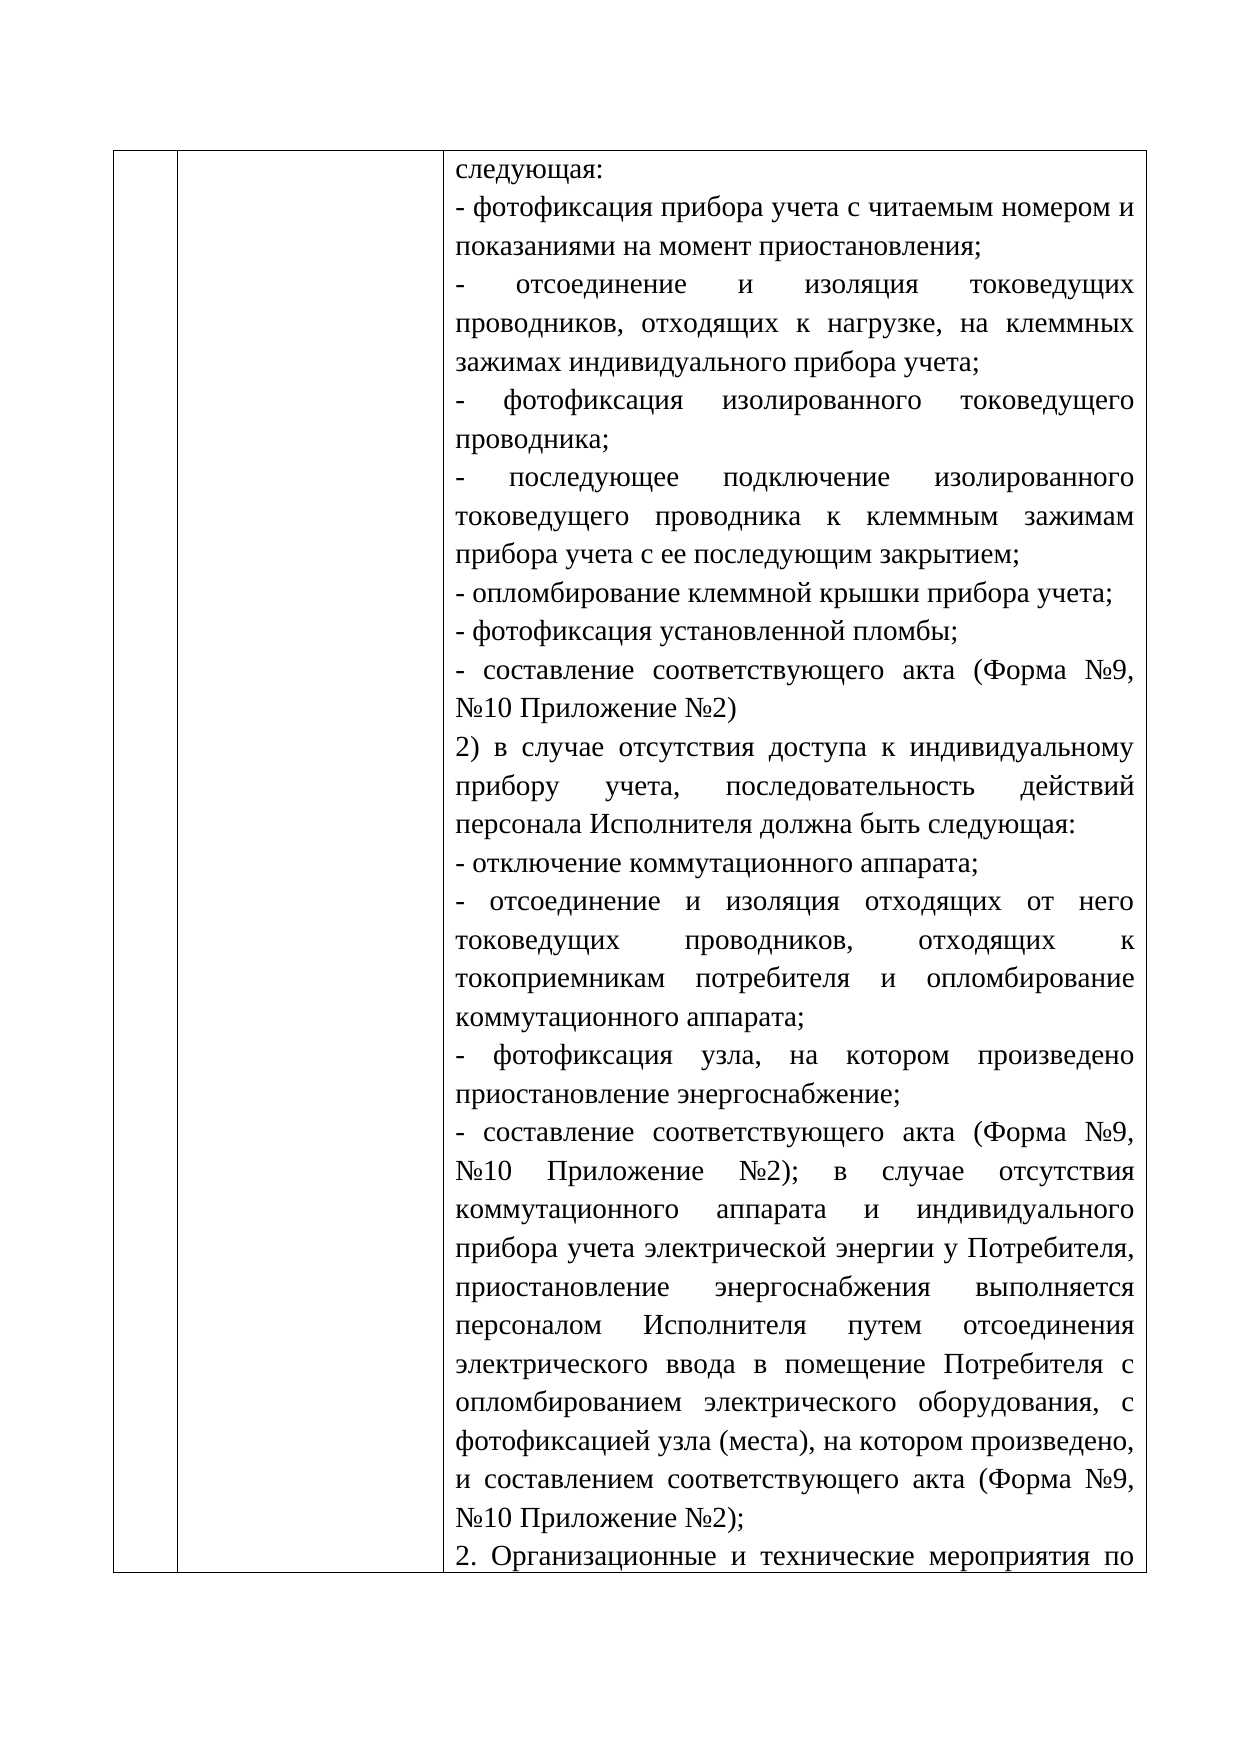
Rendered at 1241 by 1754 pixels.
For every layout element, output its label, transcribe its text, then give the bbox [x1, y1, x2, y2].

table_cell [444, 151, 1146, 1572]
table_cell 6 [114, 151, 177, 1572]
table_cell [178, 151, 443, 1572]
